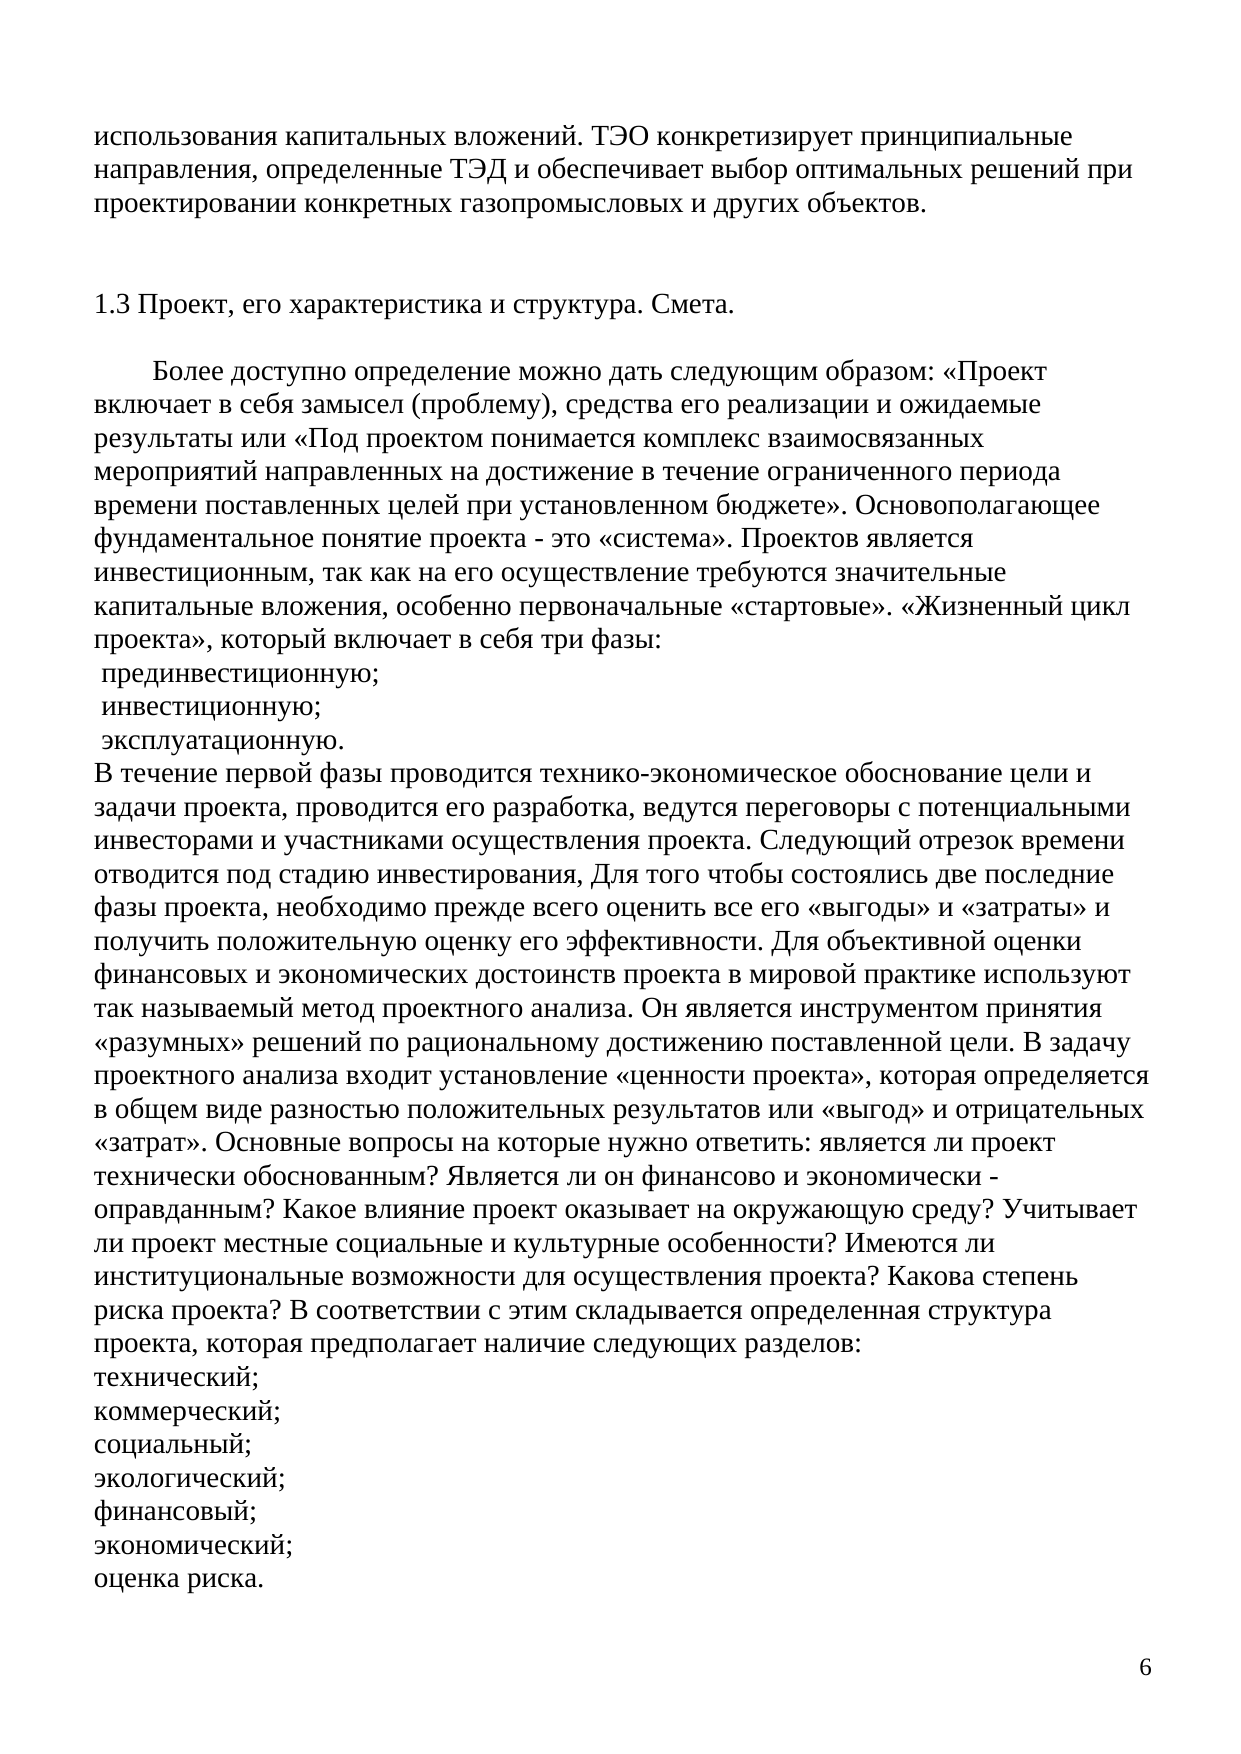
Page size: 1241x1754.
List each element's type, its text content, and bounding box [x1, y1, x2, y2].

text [94, 118, 1152, 219]
text прединвестиционную; [94, 655, 1152, 688]
text технический; [94, 1359, 1152, 1393]
text инвестиционную; [94, 688, 1152, 722]
text эксплуатационную. [94, 722, 1152, 755]
text В течение первой фазы проводится технико-экономическое обоснование цели и задачи проекта, проводится его разработка, ведутся переговоры с потенциальными инвесторами и участниками осуществления проекта. Следующий отрезок времени отводится под стадию инвестирования, Для того чтобы состоялись две последние фазы проекта, необходимо прежде всего оценить все его «выгоды» и «затраты» и получить положительную оценку его эффективности. Для объективной оценки финансовых и экономических достоинств проекта в мировой практике используют так называемый метод проектного анализа. Он является инструментом принятия «разумных» решений по рациональному достижению поставленной цели. В задачу проектного анализа входит установление «ценности проекта», которая определяется в общем виде разностью положительных результатов или «выгод» и отрицательных «затрат». Основные вопросы на которые нужно ответить: является ли проект технически обоснованным? Является ли он финансово и экономически - оправданным? Какое влияние проект оказывает на окружающую среду? Учитывает ли проект местные социальные и культурные особенности? Имеются ли институциональные возможности для осуществления проекта? Какова степень риска проекта? В соответствии с этим складывается определенная структура проекта, которая предполагает наличие следующих разделов: [94, 755, 1152, 1359]
text Более доступно определение можно дать следующим образом: «Проект включает в себя замысел (проблему), средства его реализации и ожидаемые результаты или «Под проектом понимается комплекс взаимосвязанных мероприятий направленных на достижение в течение ограниченного периода времени поставленных целей при установленном бюджете». Основополагающее фундаментальное понятие проекта - это «система». Проектов является инвестиционным, так как на его осуществление требуются значительные капитальные вложения, особенно первоначальные «стартовые». «Жизненный цикл проекта», который включает в себя три фазы: [94, 353, 1152, 655]
text экологический; [94, 1460, 1152, 1493]
text оценка риска. [94, 1560, 1152, 1594]
text экономический; [94, 1527, 1152, 1560]
text коммерческий; [94, 1393, 1152, 1426]
text финансовый; [94, 1493, 1152, 1527]
text социальный; [94, 1426, 1152, 1460]
text 1.3 Проект, его характеристика и структура. Смета. [94, 286, 1152, 319]
